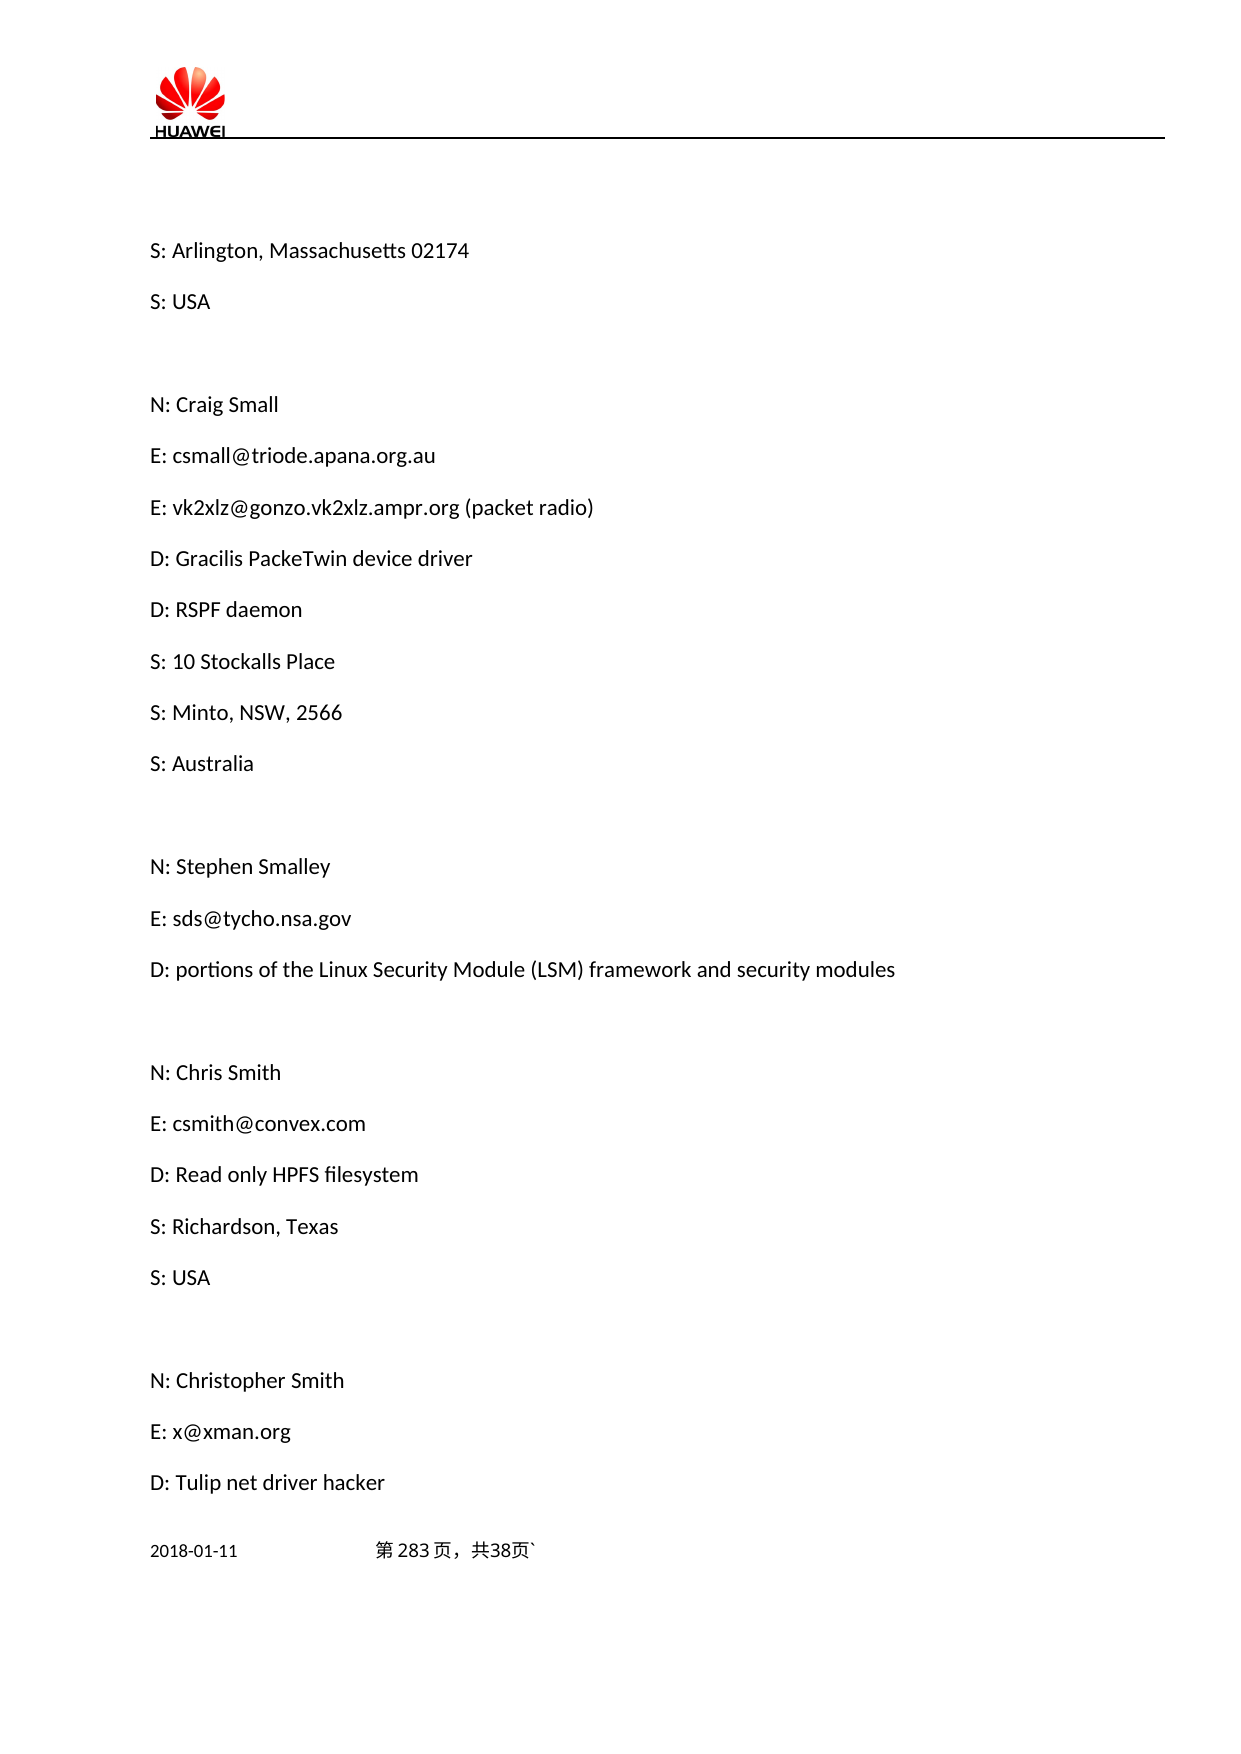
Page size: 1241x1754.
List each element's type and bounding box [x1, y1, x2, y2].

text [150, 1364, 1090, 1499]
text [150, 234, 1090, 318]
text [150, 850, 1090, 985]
picture [156, 67, 225, 137]
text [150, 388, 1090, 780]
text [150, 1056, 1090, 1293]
